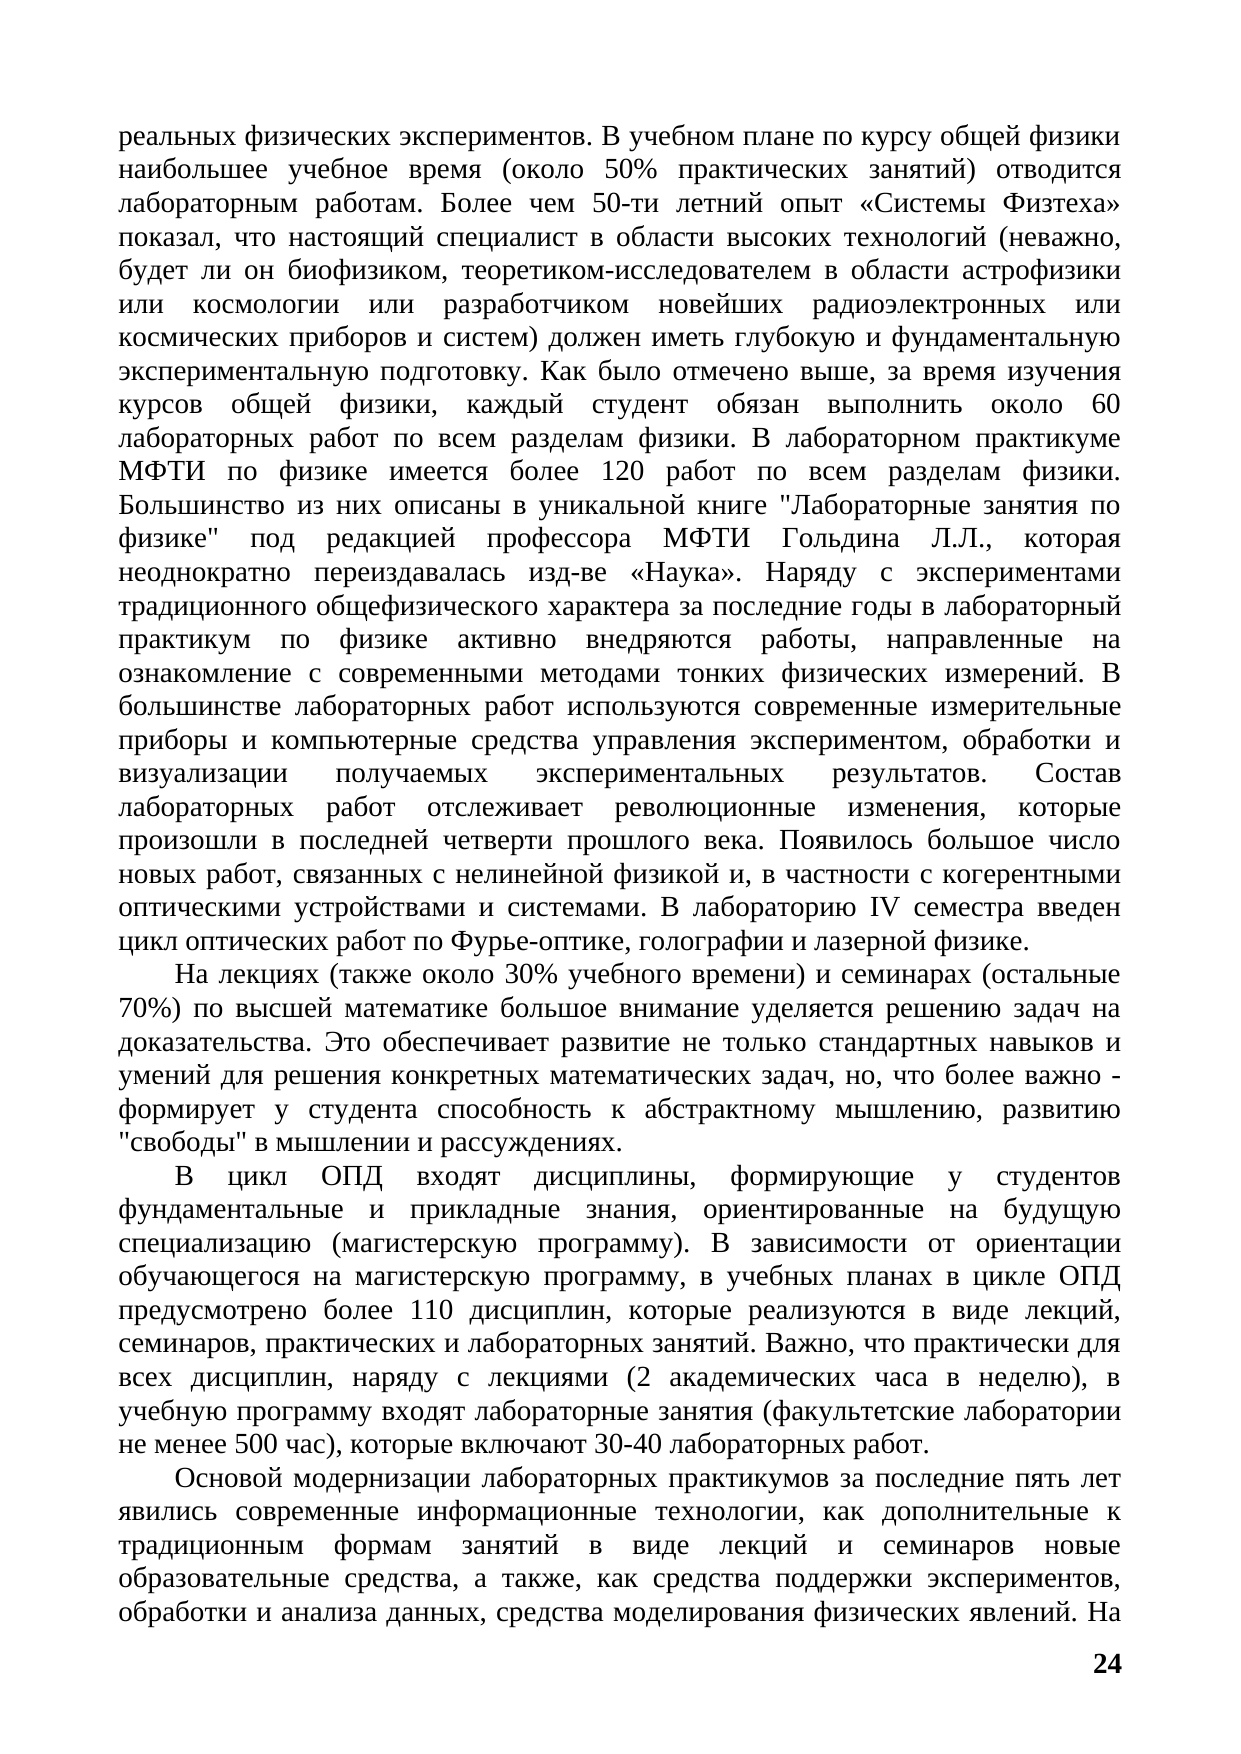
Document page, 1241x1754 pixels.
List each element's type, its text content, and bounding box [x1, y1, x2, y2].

text На лекциях (также около 30% учебного времени) и семинарах (остальные 70%) по высшей математике большое внимание уделяется решению задач на доказательства. Это обеспечивает развитие не только стандартных навыков и умений для решения конкретных математических задач, но, что более важно - формирует у студента способность к абстрактному мышлению, развитию "свободы" в мышлении и рассуждениях. [118, 957, 1122, 1158]
text В цикл ОПД входят дисциплины, формирующие у студентов фундаментальные и прикладные знания, ориентированные на будущую специализацию (магистерскую программу). В зависимости от ориентации обучающегося на магистерскую программу, в учебных планах в цикле ОПД предусмотрено более 110 дисциплин, которые реализуются в виде лекций, семинаров, практических и лабораторных занятий. Важно, что практически для всех дисциплин, наряду с лекциями (2 академических часа в неделю), в учебную программу входят лабораторные занятия (факультетские лаборатории не менее 500 час), которые включают 30-40 лабораторных работ. [118, 1158, 1122, 1460]
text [118, 118, 1122, 957]
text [118, 1460, 1122, 1627]
